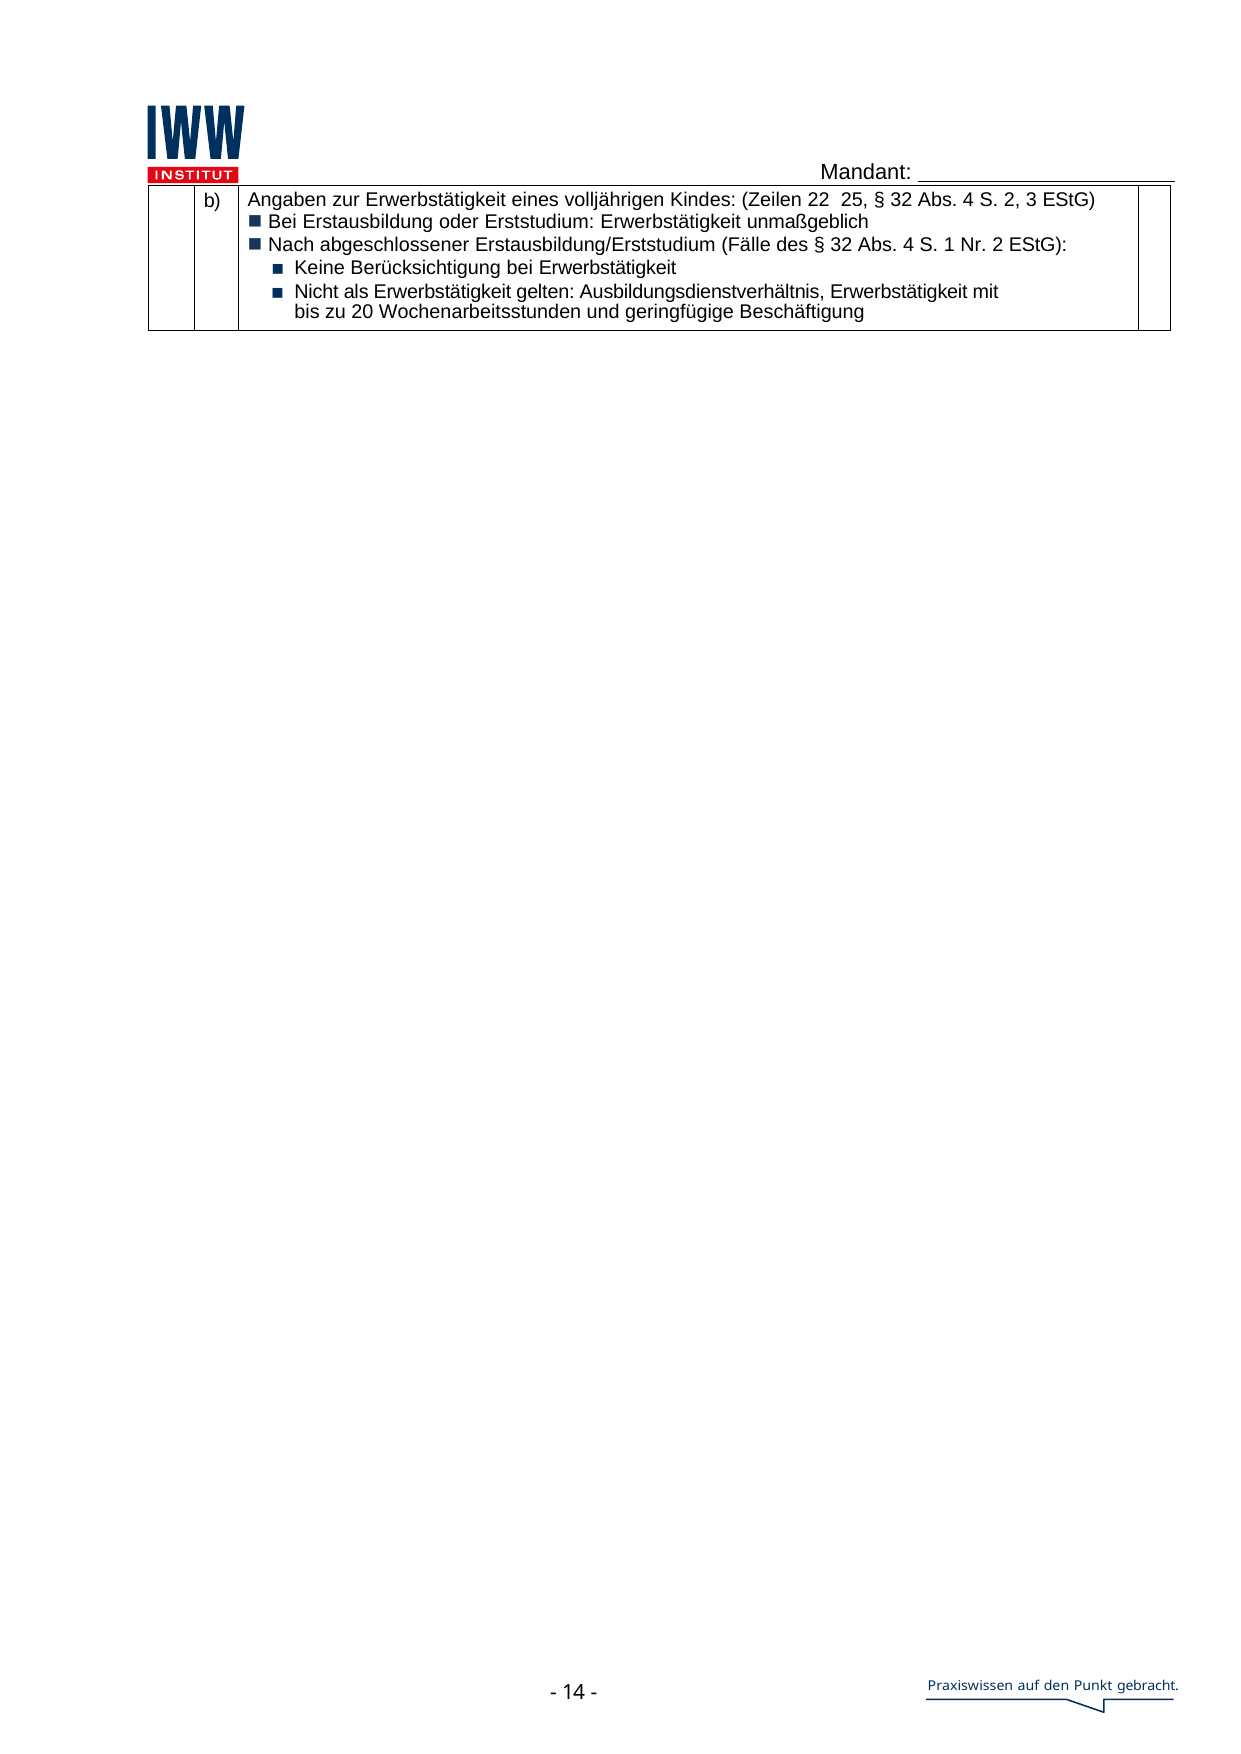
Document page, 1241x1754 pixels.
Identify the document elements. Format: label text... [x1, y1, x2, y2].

table_cell Angaben zur Erwerbstätigkeit eines volljährigen Kindes: (Zeilen 22 ­ 25, § 32 Abs. 4 S. 2, 3 EStG) Bei Erstausbildung oder Erststudium: Erwerbstätigkeit unmaßgeblich Nach abgeschlossener Erstausbildung/Erststudium (Fälle des § 32 Abs. 4 S. 1 Nr. 2 EStG): Keine Berücksichtigung bei Erwerbstätigkeit Nicht als Erwerbstätigkeit gelten: Ausbildungsdienstverhältnis, Erwerbstätigkeit mit bis zu 20 Wochenarbeitsstunden und geringfügige Beschäftigung [239, 186, 1138, 330]
table_cell [1139, 186, 1170, 330]
table_cell [149, 186, 194, 330]
table_cell b) [195, 186, 238, 330]
